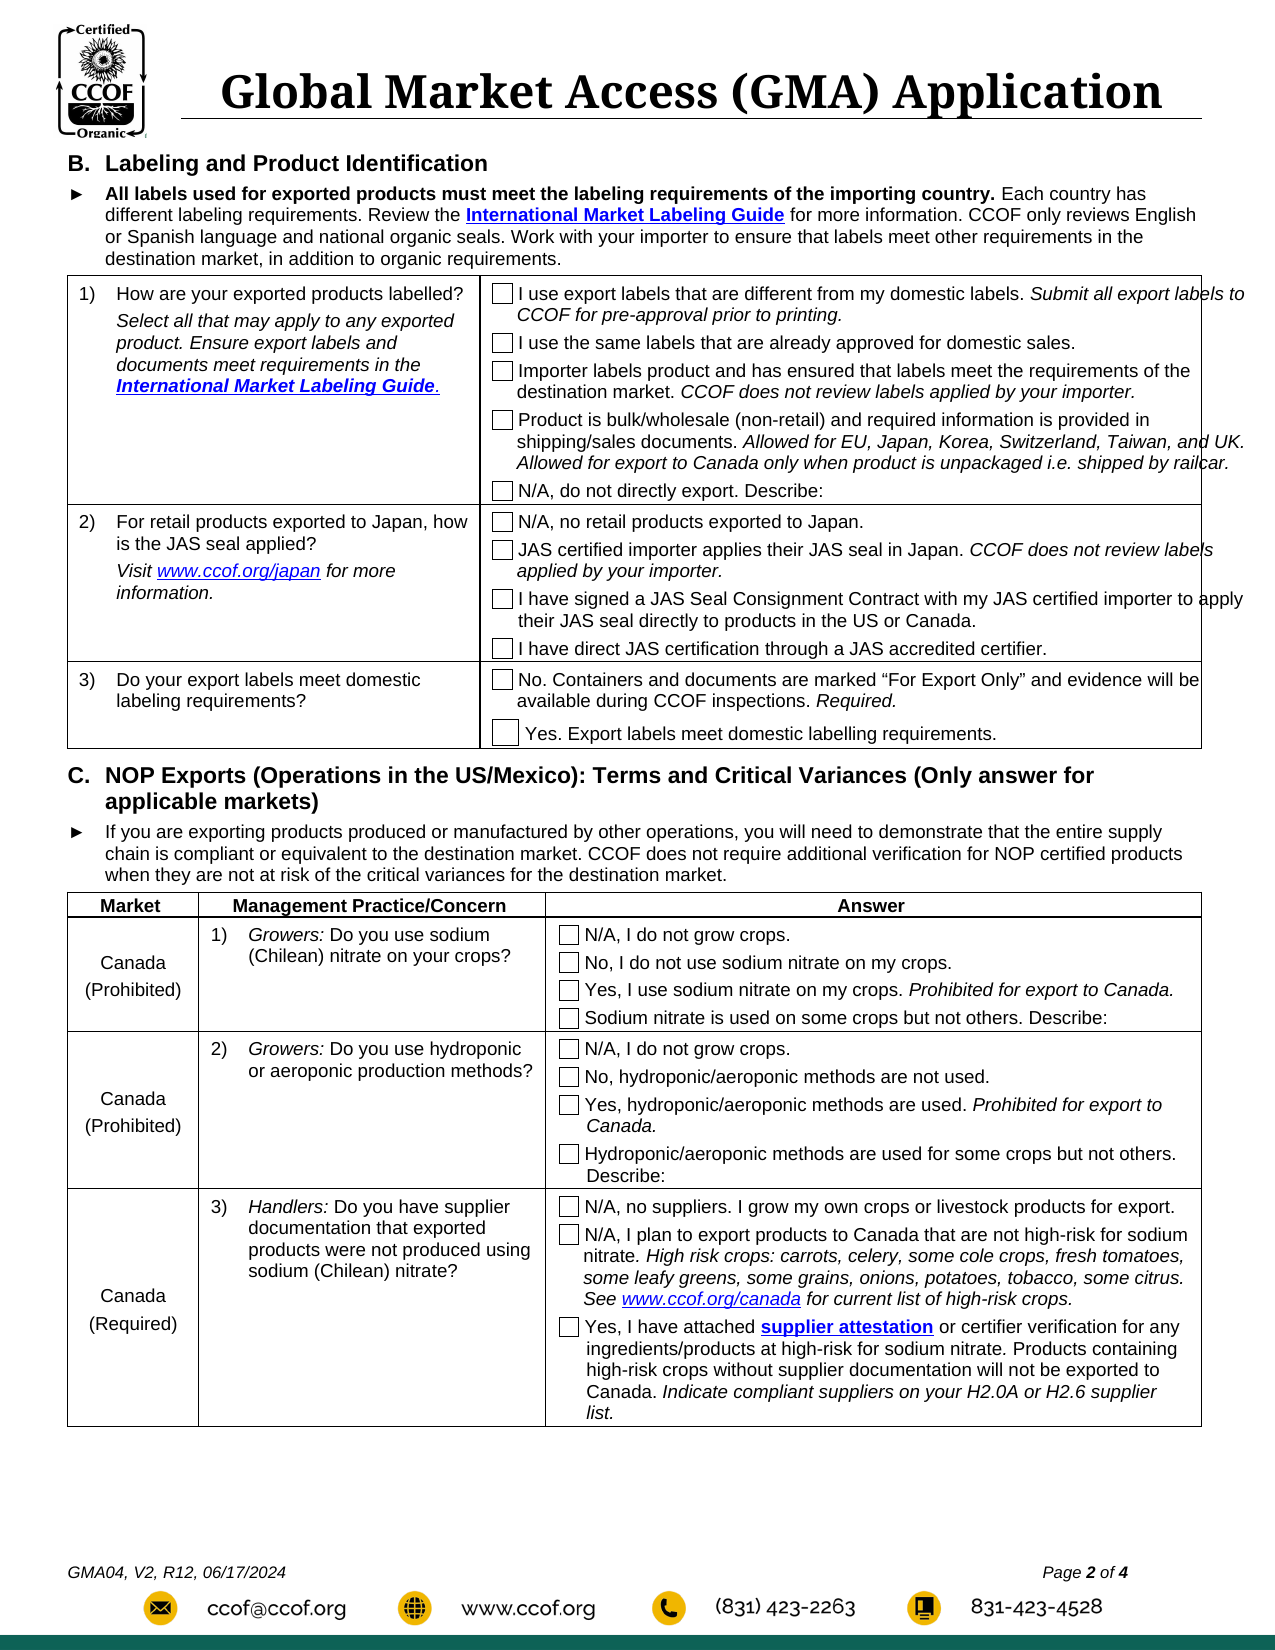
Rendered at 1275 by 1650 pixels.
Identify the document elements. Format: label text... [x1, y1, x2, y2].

picture [52, 24, 147, 137]
table_cell N/A, I do not grow crops. No, hydroponic/aeroponic methods are not used. Yes, hydroponic/aeroponic methods are used. Prohibited for export to Canada. Hydroponic/aeroponic methods are used for some crops but not others. Describe: [546, 1032, 1201, 1188]
table_cell Canada (Required) [68, 1189, 198, 1426]
table_header I use export labels that are different from my domestic labels. Submit all export labels to CCOF for pre-approval prior to printing. I use the same labels that are already approved for domestic sales. Importer labels product and has ensured that labels meet the requirements of the destination market. CCOF does not review labels applied by your importer. Product is bulk/wholesale (non-retail) and required information is provided in shipping/sales documents. Allowed for EU, Japan, Korea, Switzerland, Taiwan, and UK. Allowed for export to Canada only when product is unpackaged i.e. shipped by railcar. N/A, do not directly export. Describe: [481, 276, 1201, 503]
list NOP Exports (Operations in the US/Mexico): Terms and Critical Variances (Only answer for applicable markets) [67, 762, 1201, 814]
table_cell No. Containers and documents are marked “For Export Only” and evidence will be available during CCOF inspections. Required. Yes. Export labels meet domestic labelling requirements. [481, 662, 1201, 748]
table_header Management Practice/Concern [199, 893, 545, 916]
table_cell Growers: Do you use hydroponic or aeroponic production methods? [199, 1032, 545, 1188]
table_cell N/A, no suppliers. I grow my own crops or livestock products for export. N/A, I plan to export products to Canada that are not high-risk for sodium nitrate. High risk crops: carrots, celery, some cole crops, fresh tomatoes, some leafy greens, some grains, onions, potatoes, tobacco, some citrus. See www.ccof.org/canada for current list of high-risk crops. Yes, I have attached supplier attestation or certifier verification for any ingredients/products at high-risk for sodium nitrate. Products containing high-risk crops without supplier documentation will not be exported to Canada. Indicate compliant suppliers on your H2.0A or H2.6 supplier list. [546, 1189, 1201, 1426]
table_cell Do your export labels meet domestic labeling requirements? [68, 662, 479, 748]
table_header Market [68, 893, 198, 916]
list All labels used for exported products must meet the labeling requirements of the importing country. Each country has different labeling requirements. Review the International Market Labeling Guide for more information. CCOF only reviews English or Spanish language and national organic seals. Work with your importer to ensure that labels meet other requirements in the destination market, in addition to organic requirements. [67, 183, 1201, 269]
table_cell Canada (Prohibited) [68, 918, 198, 1031]
picture [0, 1575, 1275, 1650]
table_cell N/A, no retail products exported to Japan. JAS certified importer applies their JAS seal in Japan. CCOF does not review labels applied by your importer. I have signed a JAS Seal Consignment Contract with my JAS certified importer to apply their JAS seal directly to products in the US or Canada. I have direct JAS certification through a JAS accredited certifier. [481, 505, 1201, 661]
table_header How are your exported products labelled? Select all that may apply to any exported product. Ensure export labels and documents meet requirements in the International Market Labeling Guide. [68, 276, 479, 503]
list Labeling and Product Identification [67, 150, 1201, 176]
table_cell N/A, I do not grow crops. No, I do not use sodium nitrate on my crops. Yes, I use sodium nitrate on my crops. Prohibited for export to Canada. Sodium nitrate is used on some crops but not others. Describe: [546, 918, 1201, 1031]
table_cell For retail products exported to Japan, how is the JAS seal applied? Visit www.ccof.org/japan for more information. [68, 505, 479, 661]
table_cell Handlers: Do you have supplier documentation that exported products were not produced using sodium (Chilean) nitrate? [199, 1189, 545, 1426]
table_cell Canada (Prohibited) [68, 1032, 198, 1188]
table_header Answer [546, 893, 1201, 916]
list If you are exporting products produced or manufactured by other operations, you will need to demonstrate that the entire supply chain is compliant or equivalent to the destination market. CCOF does not require additional verification for NOP certified products when they are not at risk of the critical variances for the destination market. [67, 821, 1201, 885]
table_cell Growers: Do you use sodium (Chilean) nitrate on your crops? [199, 918, 545, 1031]
